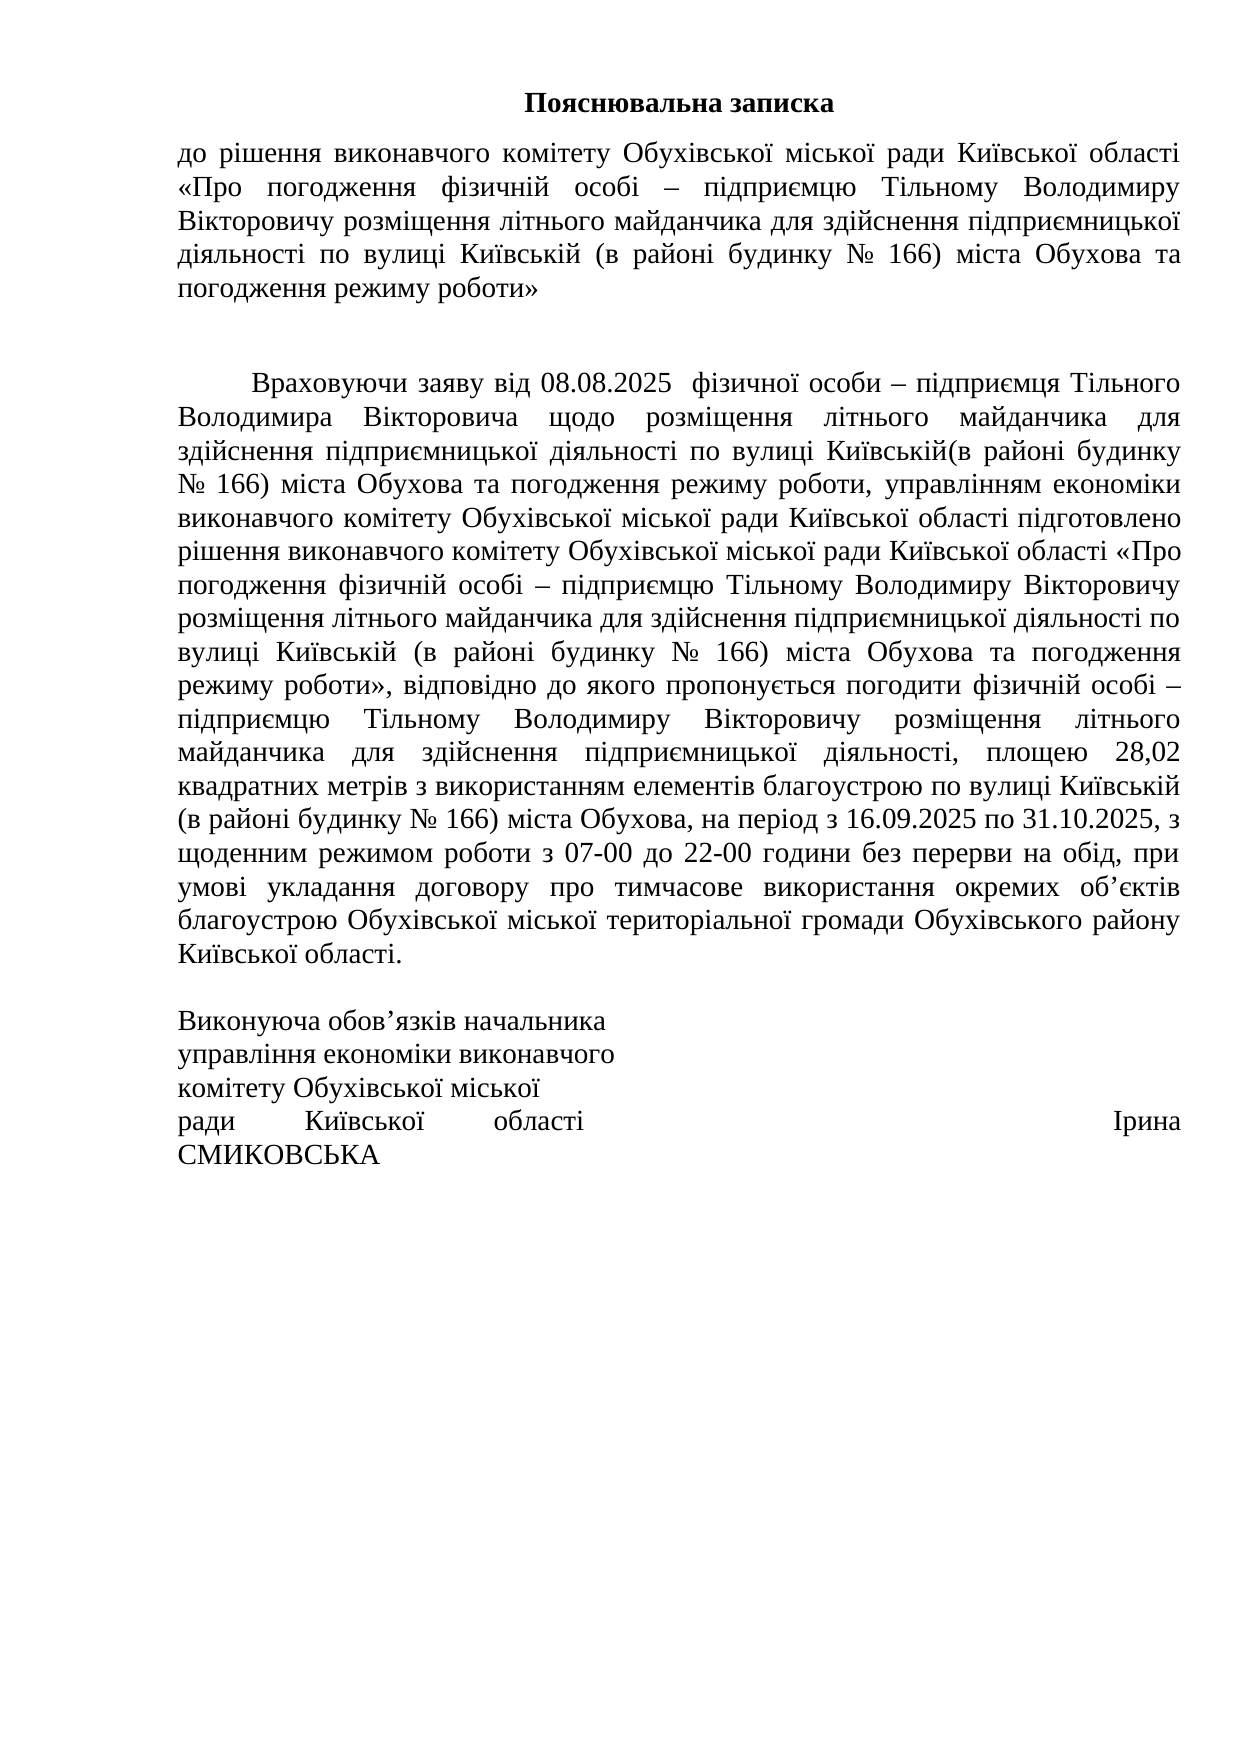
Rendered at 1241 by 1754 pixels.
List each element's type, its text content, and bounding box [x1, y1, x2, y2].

text Виконуюча обов’язків начальника [177, 1003, 1181, 1036]
text управління економіки виконавчого [177, 1036, 1181, 1070]
text Пояснювальна записка [177, 85, 1181, 119]
text ради Київської області Ірина СМИКОВСЬКА [177, 1103, 1181, 1171]
text до рішення виконавчого комітету Обухівської міської ради Київської області «Про погодження фізичній особі – підприємцю Тільному Володимиру Вікторовичу розміщення літнього майданчика для здійснення підприємницької діяльності по вулиці Київській (в районі будинку № 166) міста Обухова та погодження режиму роботи» [177, 136, 1181, 303]
text комітету Обухівської міської [177, 1070, 1181, 1103]
text Враховуючи заяву від 08.08.2025 фізичної особи – підприємця Тільного Володимира Вікторовича щодо розміщення літнього майданчика для здійснення підприємницької діяльності по вулиці Київській(в районі будинку № 166) міста Обухова та погодження режиму роботи, управлінням економіки виконавчого комітету Обухівської міської ради Київської області підготовлено рішення виконавчого комітету Обухівської міської ради Київської області «Про погодження фізичній особі – підприємцю Тільному Володимиру Вікторовичу розміщення літнього майданчика для здійснення підприємницької діяльності по вулиці Київській (в районі будинку № 166) міста Обухова та погодження режиму роботи», відповідно до якого пропонується погодити фізичній особі – підприємцю Тільному Володимиру Вікторовичу розміщення літнього майданчика для здійснення підприємницької діяльності, площею 28,02 квадратних метрів з використанням елементів благоустрою по вулиці Київській (в районі будинку № 166) міста Обухова, на період з 16.09.2025 по 31.10.2025, з щоденним режимом роботи з 07-00 до 22-00 години без перерви на обід, при умові укладання договору про тимчасове використання окремих об’єктів благоустрою Обухівської міської територіальної громади Обухівського району Київської області. [177, 366, 1181, 969]
